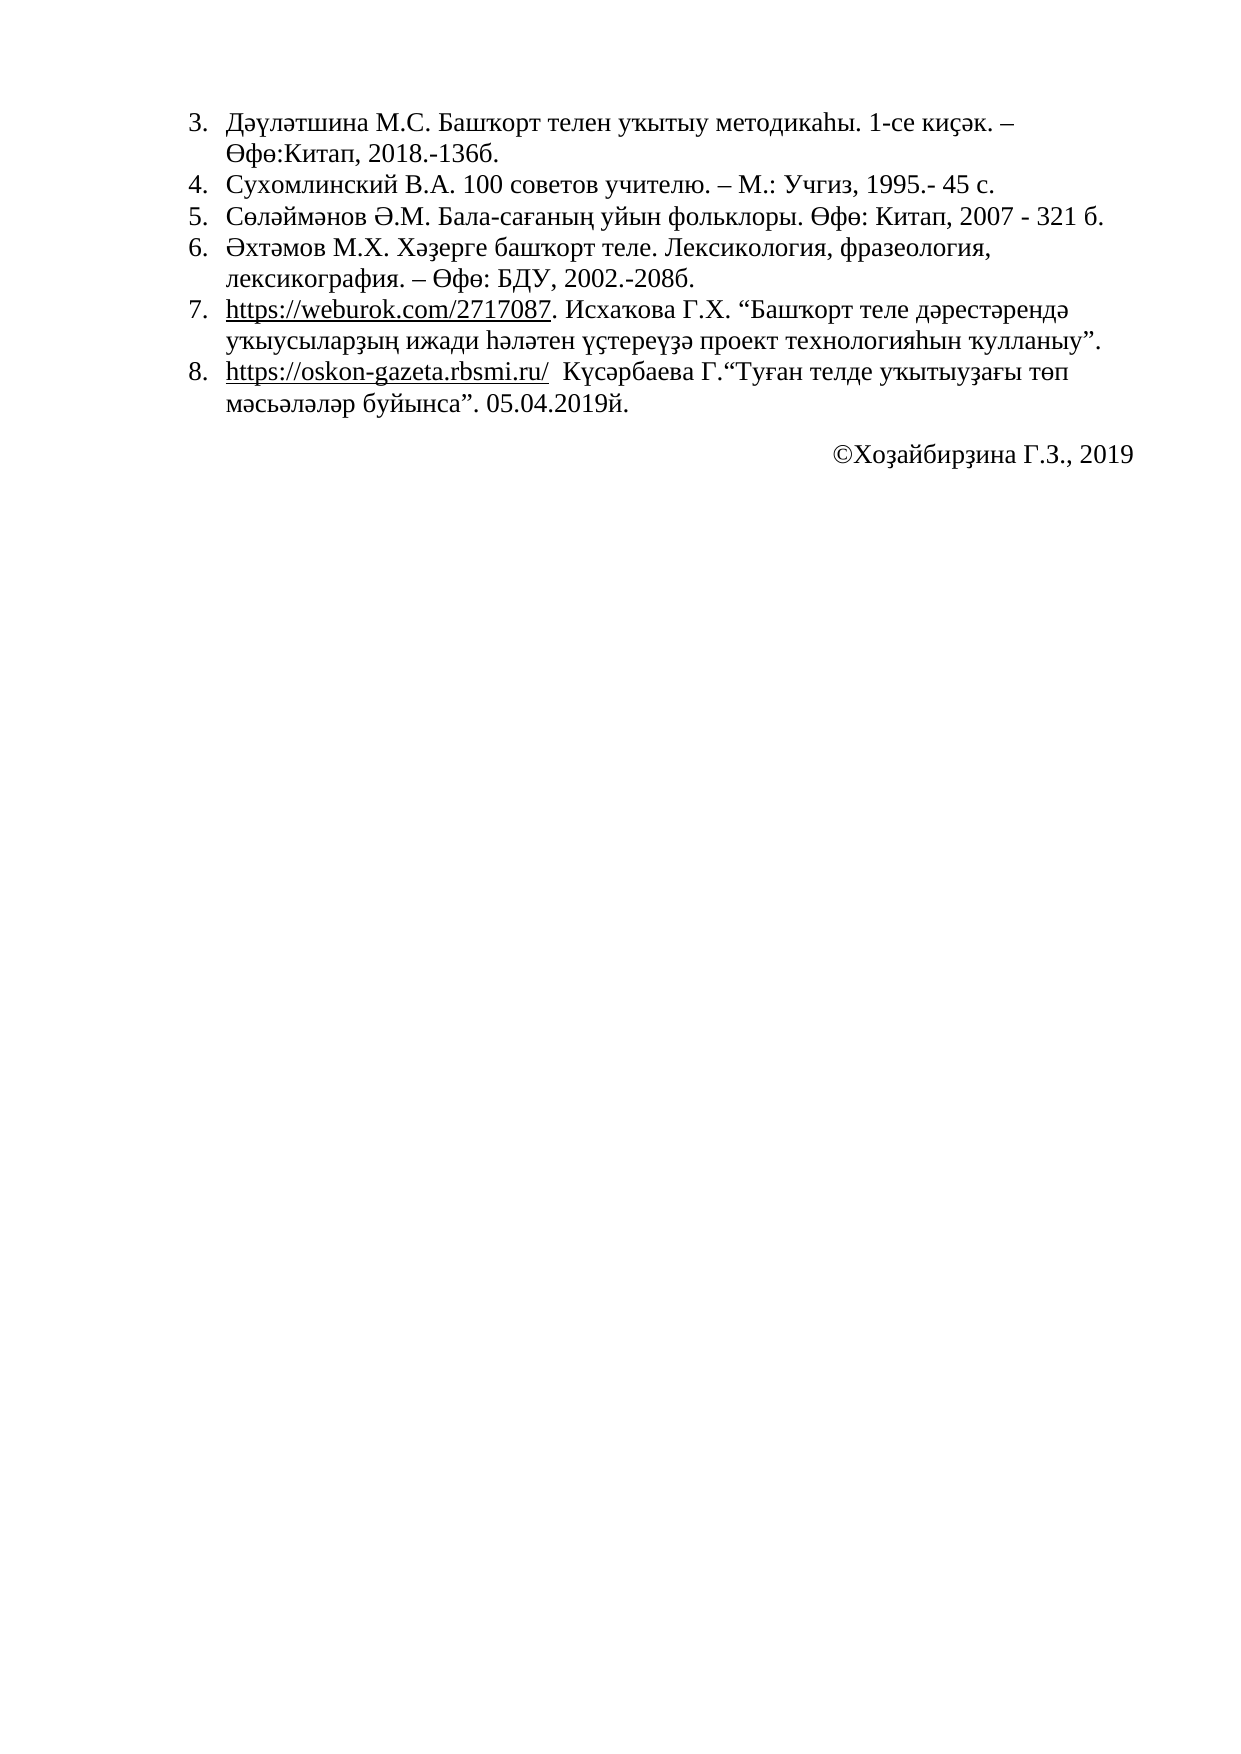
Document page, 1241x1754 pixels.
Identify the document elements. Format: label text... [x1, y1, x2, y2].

list Әхтәмов М.Х. Хәҙерге башҡорт теле. Лексикология, фразеология, лексикография. – Өфө: БДУ, 2002.-208б. [188, 231, 1134, 293]
list https://weburok.com/2717087. Исхаҡова Г.Х. “Башҡорт теле дәрестәрендә уҡыусыларҙың ижади һәләтен үҫтереүҙә проект технологияһын ҡулланыу”. [188, 293, 1134, 356]
list https://oskon-gazeta.rbsmi.ru/ Күсәрбаева Г.“Туған телде уҡытыуҙағы төп мәсьәләләр буйынса”. 05.04.2019й. [188, 356, 1134, 418]
list Сөләймәнов Ә.М. Бала-сағаның уйын фольклоры. Өфө: Китап, 2007 - 321 б. [188, 200, 1134, 231]
list Сухомлинский В.А. 100 советов учителю. – М.: Учгиз, 1995.- 45 с. [188, 169, 1134, 200]
list Дәүләтшина М.С. Башҡорт телен уҡытыу методикаһы. 1-се киҫәк. – Өфө:Китап, 2018.-136б. [188, 106, 1134, 169]
text ©Хоҙайбирҙина Г.З., 2019 [151, 439, 1134, 470]
